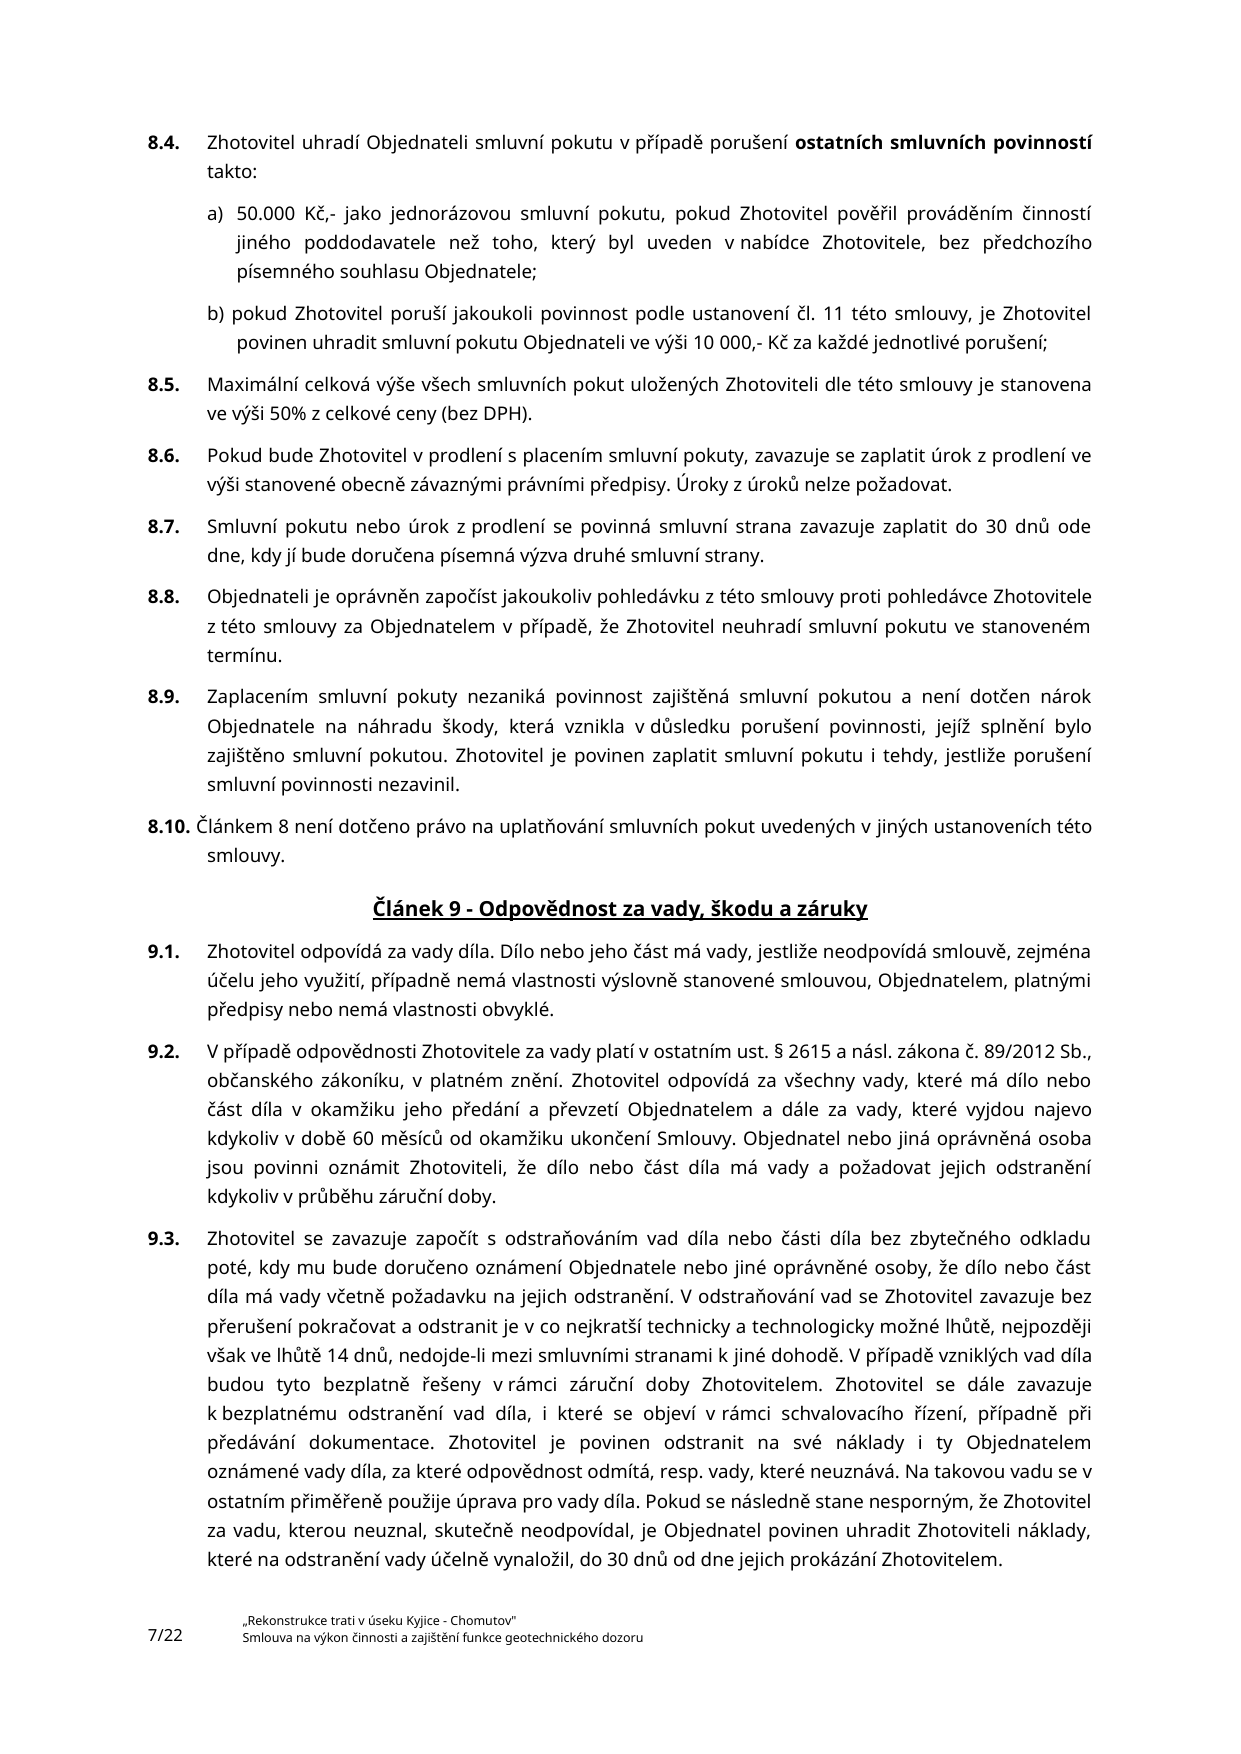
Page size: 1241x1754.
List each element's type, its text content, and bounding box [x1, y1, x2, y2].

text 8.7. Smluvní pokutu nebo úrok z prodlení se povinná smluvní strana zavazuje zaplatit do 30 dnů ode dne, kdy jí bude doručena písemná výzva druhé smluvní strany. [148, 510, 1092, 568]
text 8.10. Článkem 8 není dotčeno právo na uplatňování smluvních pokut uvedených v jiných ustanoveních této smlouvy. [148, 810, 1092, 868]
text 8.9. Zaplacením smluvní pokuty nezaniká povinnost zajištěná smluvní pokutou a není dotčen nárok Objednatele na náhradu škody, která vznikla v důsledku porušení povinnosti, jejíž splnění bylo zajištěno smluvní pokutou. Zhotovitel je povinen zaplatit smluvní pokutu i tehdy, jestliže porušení smluvní povinnosti nezavinil. [148, 681, 1092, 797]
text 8.8. Objednateli je oprávněn započíst jakoukoliv pohledávku z této smlouvy proti pohledávce Zhotovitele z této smlouvy za Objednatelem v případě, že Zhotovitel neuhradí smluvní pokutu ve stanoveném termínu. [148, 581, 1092, 668]
text a) 50.000 Kč,- jako jednorázovou smluvní pokutu, pokud Zhotovitel pověřil prováděním činností jiného poddodavatele než toho, který byl uveden v nabídce Zhotovitele, bez předchozího písemného souhlasu Objednatele; [207, 197, 1092, 285]
text b) pokud Zhotovitel poruší jakoukoli povinnost podle ustanovení čl. 11 této smlouvy, je Zhotovitel povinen uhradit smluvní pokutu Objednateli ve výši 10 000,- Kč za každé jednotlivé porušení; [207, 297, 1092, 356]
subtitle 9.1. Zhotovitel odpovídá za vady díla. Dílo nebo jeho část má vady, jestliže neodpovídá smlouvě, zejména účelu jeho využití, případně nemá vlastnosti výslovně stanovené smlouvou, Objednatelem, platnými předpisy nebo nemá vlastnosti obvyklé. [148, 935, 1092, 1022]
subtitle 9.2. V případě odpovědnosti Zhotovitele za vady platí v ostatním ust. § 2615 a násl. zákona č. 89/2012 Sb., občanského zákoníku, v platném znění. Zhotovitel odpovídá za všechny vady, které má dílo nebo část díla v okamžiku jeho předání a převzetí Objednatelem a dále za vady, které vyjdou najevo kdykoliv v době 60 měsíců od okamžiku ukončení Smlouvy. Objednatel nebo jiná oprávněná osoba jsou povinni oznámit Zhotoviteli, že dílo nebo část díla má vady a požadovat jejich odstranění kdykoliv v průběhu záruční doby. [148, 1035, 1092, 1210]
text 9.3. Zhotovitel se zavazuje započít s odstraňováním vad díla nebo části díla bez zbytečného odkladu poté, kdy mu bude doručeno oznámení Objednatele nebo jiné oprávněné osoby, že dílo nebo část díla má vady včetně požadavku na jejich odstranění. V odstraňování vad se Zhotovitel zavazuje bez přerušení pokračovat a odstranit je v co nejkratší technicky a technologicky možné lhůtě, nejpozději však ve lhůtě 14 dnů, nedojde-li mezi smluvními stranami k jiné dohodě. V případě vzniklých vad díla budou tyto bezplatně řešeny v rámci záruční doby Zhotovitelem. Zhotovitel se dále zavazuje k bezplatnému odstranění vad díla, i které se objeví v rámci schvalovacího řízení, případně při předávání dokumentace. Zhotovitel je povinen odstranit na své náklady i ty Objednatelem oznámené vady díla, za které odpovědnost odmítá, resp. vady, které neuznává. Na takovou vadu se v ostatním přiměřeně použije úprava pro vady díla. Pokud se následně stane nesporným, že Zhotovitel za vadu, kterou neuznal, skutečně neodpovídal, je Objednatel povinen uhradit Zhotoviteli náklady, které na odstranění vady účelně vynaložil, do 30 dnů od dne jejich prokázání Zhotovitelem. [148, 1222, 1092, 1572]
subtitle 8.4. Zhotovitel uhradí Objednateli smluvní pokutu v případě porušení ostatních smluvních povinností takto: [148, 126, 1092, 185]
subtitle Článek 9 - Odpovědnost za vady, škodu a záruky [148, 893, 1092, 922]
text 8.6. Pokud bude Zhotovitel v prodlení s placením smluvní pokuty, zavazuje se zaplatit úrok z prodlení ve výši stanovené obecně závaznými právními předpisy. Úroky z úroků nelze požadovat. [148, 439, 1092, 497]
text 8.5. Maximální celková výše všech smluvních pokut uložených Zhotoviteli dle této smlouvy je stanovena ve výši 50% z celkové ceny (bez DPH). [148, 368, 1092, 426]
